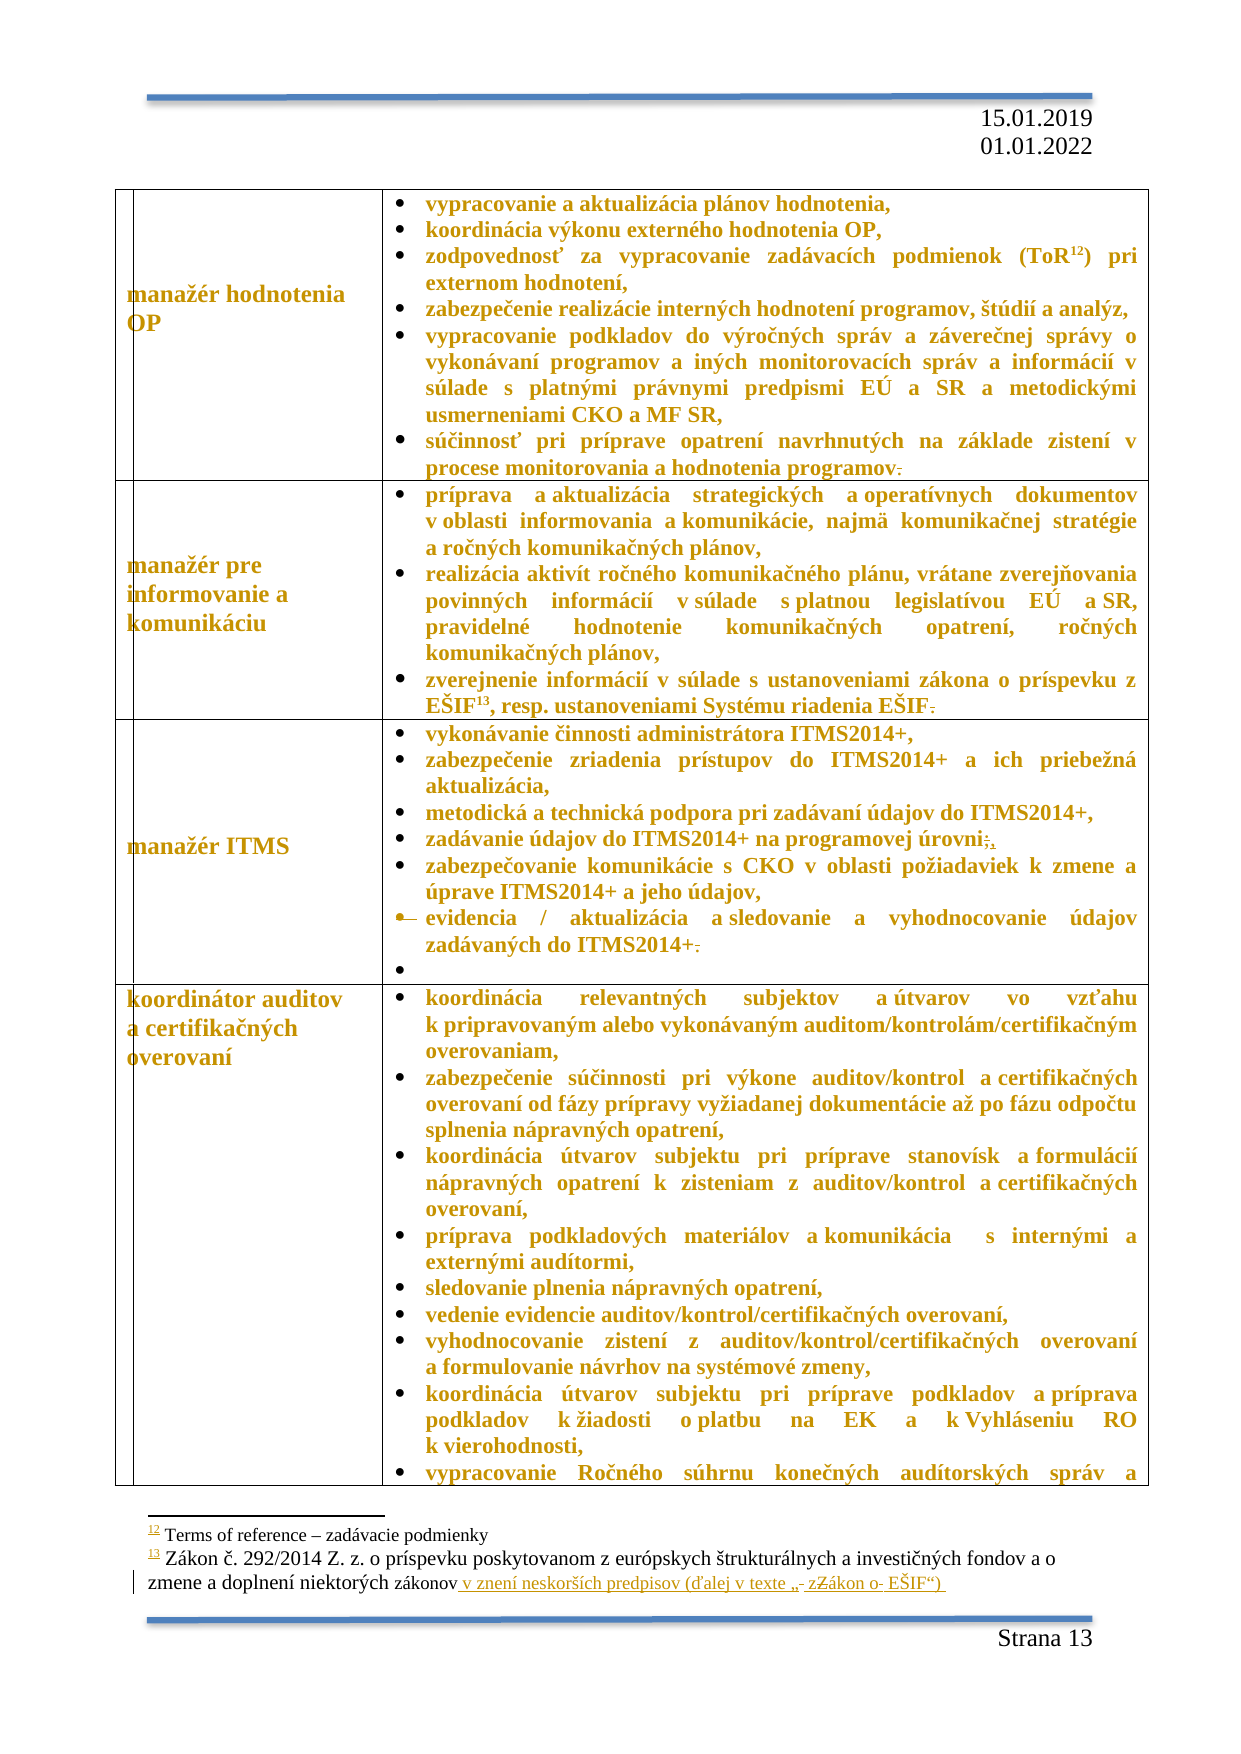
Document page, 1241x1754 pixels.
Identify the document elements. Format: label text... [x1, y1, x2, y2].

table_cell manažér ITMS [134, 720, 382, 983]
table_cell manažér hodnotenia OP [134, 190, 382, 480]
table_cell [134, 985, 382, 1485]
table_cell manažér pre informovanie a komunikáciu [134, 481, 382, 719]
table_cell manažér hodnotenia OP [116, 190, 133, 480]
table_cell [116, 985, 133, 1485]
table_cell príprava a aktualizácia strategických a operatívnych dokumentov v oblasti informovania a komunikácie, najmä komunikačnej stratégie a ročných komunikačných plánov, realizácia aktivít ročného komunikačného plánu, vrátane zverejňovania povinných informácií v súlade s platnou legislatívou EÚ a SR, pravidelné hodnotenie komunikačných opatrení, ročných komunikačných plánov, zverejnenie informácií v súlade s ustanoveniami zákona o príspevku z EŠIF, resp. ustanoveniami Systému riadenia EŠIF [383, 481, 1148, 719]
table_cell manažér pre informovanie a komunikáciu [116, 481, 133, 719]
table_cell manažér ITMS [116, 720, 133, 983]
table_cell vypracovanie a aktualizácia plánov hodnotenia, koordinácia výkonu externého hodnotenia OP, zodpovednosť za vypracovanie zadávacích podmienok (ToR) pri externom hodnotení, zabezpečenie realizácie interných hodnotení programov, štúdií a analýz, vypracovanie podkladov do výročných správ a záverečnej správy o vykonávaní programov a iných monitorovacích správ a informácií v súlade s platnými právnymi predpismi EÚ a SR a metodickými usmerneniami CKO a MF SR, súčinnosť pri príprave opatrení navrhnutých na základe zistení v procese monitorovania a hodnotenia programov [383, 190, 1148, 480]
table_cell vykonávanie činnosti administrátora ITMS2014+, zabezpečenie zriadenia prístupov do ITMS2014+ a ich priebežná aktualizácia, metodická a technická podpora pri zadávaní údajov do ITMS2014+, zadávanie údajov do ITMS2014+ na programovej úrovni zabezpečovanie komunikácie s CKO v oblasti požiadaviek k zmene a úprave ITMS2014+ a jeho údajov, evidencia / aktualizácia a sledovanie a vyhodnocovanie údajov zadávaných do ITMS2014+ [383, 720, 1148, 983]
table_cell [383, 985, 1148, 1485]
